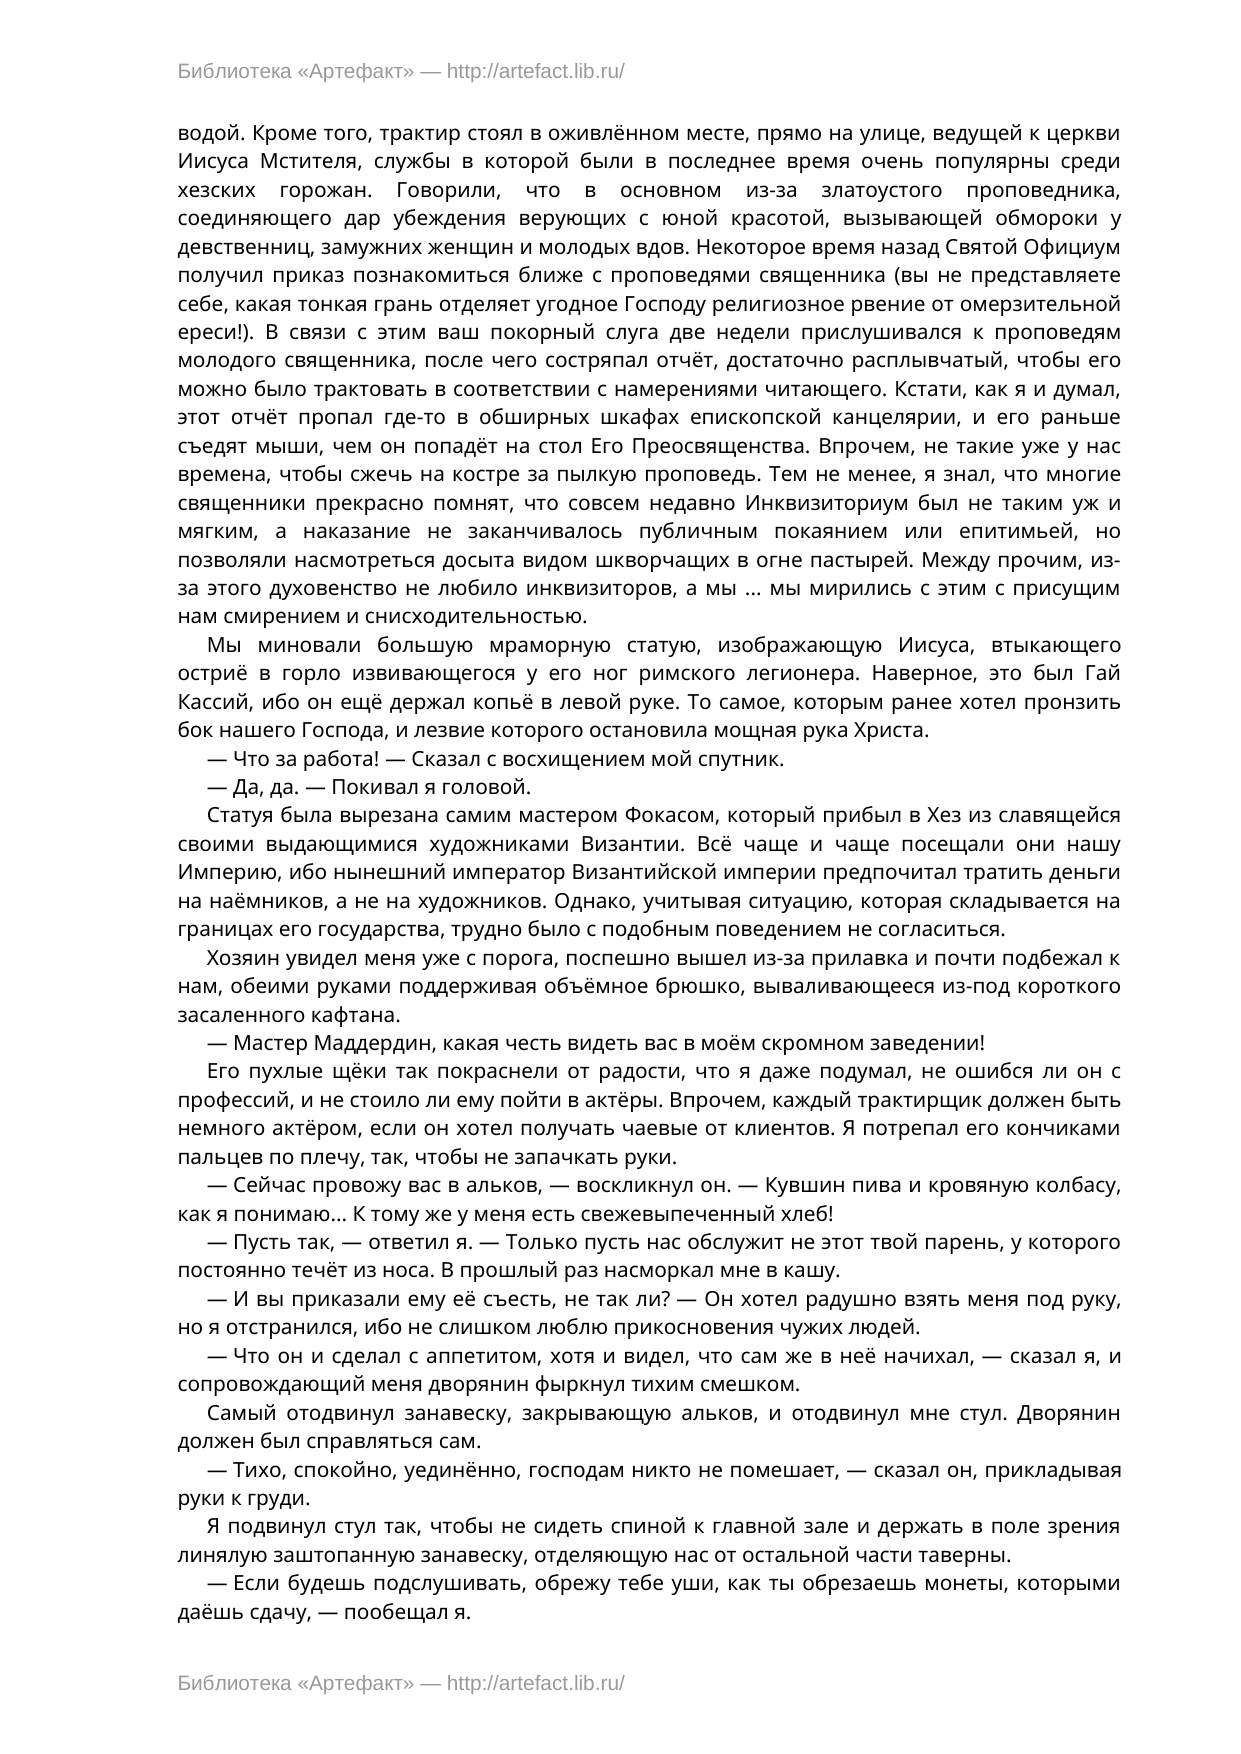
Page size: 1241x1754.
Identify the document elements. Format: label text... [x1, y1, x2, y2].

text — Мастер Маддердин, какая честь видеть вас в моём скромном заведении! [177, 1028, 1122, 1057]
text Хозяин увидел меня уже с порога, поспешно вышел из-за прилавка и почти подбежал к нам, обеими руками поддерживая объёмное брюшко, вываливающееся из-под короткого засаленного кафтана. [177, 943, 1122, 1028]
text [177, 118, 1122, 630]
text — Да, да. — Покивал я головой. [177, 772, 1122, 801]
text — Тихо, спокойно, уединённо, господам никто не помешает, — сказал он, прикладывая руки к груди. [177, 1455, 1122, 1512]
text Статуя была вырезана самим мастером Фокасом, который прибыл в Хез из славящейся своими выдающимися художниками Византии. Всё чаще и чаще посещали они нашу Империю, ибо нынешний император Византийской империи предпочитал тратить деньги на наёмников, а не на художников. Однако, учитывая ситуацию, которая складывается на границах его государства, трудно было с подобным поведением не согласиться. [177, 801, 1122, 943]
text — Что он и сделал с аппетитом, хотя и видел, что сам же в неё начихал, — сказал я, и сопровождающий меня дворянин фыркнул тихим смешком. [177, 1341, 1122, 1398]
text — Сейчас провожу вас в альков, — воскликнул он. — Кувшин пива и кровяную колбасу, как я понимаю... К тому же у меня есть свежевыпеченный хлеб! [177, 1170, 1122, 1227]
text — Пусть так, — ответил я. — Только пусть нас обслужит не этот твой парень, у которого постоянно течёт из носа. В прошлый раз насморкал мне в кашу. [177, 1227, 1122, 1284]
text Мы миновали большую мраморную статую, изображающую Иисуса, втыкающего остриё в горло извивающегося у его ног римского легионера. Наверное, это был Гай Кассий, ибо он ещё держал копьё в левой руке. То самое, которым ранее хотел пронзить бок нашего Господа, и лезвие которого остановила мощная рука Христа. [177, 630, 1122, 744]
text Самый отодвинул занавеску, закрывающую альков, и отодвинул мне стул. Дворянин должен был справляться сам. [177, 1398, 1122, 1455]
text — И вы приказали ему её съесть, не так ли? — Он хотел радушно взять меня под руку, но я отстранился, ибо не слишком люблю прикосновения чужих людей. [177, 1284, 1122, 1341]
text Я подвинул стул так, чтобы не сидеть спиной к главной зале и держать в поле зрения линялую заштопанную занавеску, отделяющую нас от остальной части таверны. [177, 1512, 1122, 1568]
text Его пухлые щёки так покраснели от радости, что я даже подумал, не ошибся ли он с профессий, и не стоило ли ему пойти в актёры. Впрочем, каждый трактирщик должен быть немного актёром, если он хотел получать чаевые от клиентов. Я потрепал его кончиками пальцев по плечу, так, чтобы не запачкать руки. [177, 1057, 1122, 1170]
text — Если будешь подслушивать, обрежу тебе уши, как ты обрезаешь монеты, которыми даёшь сдачу, — пообещал я. [177, 1568, 1122, 1625]
text — Что за работа! — Сказал с восхищением мой спутник. [177, 744, 1122, 772]
